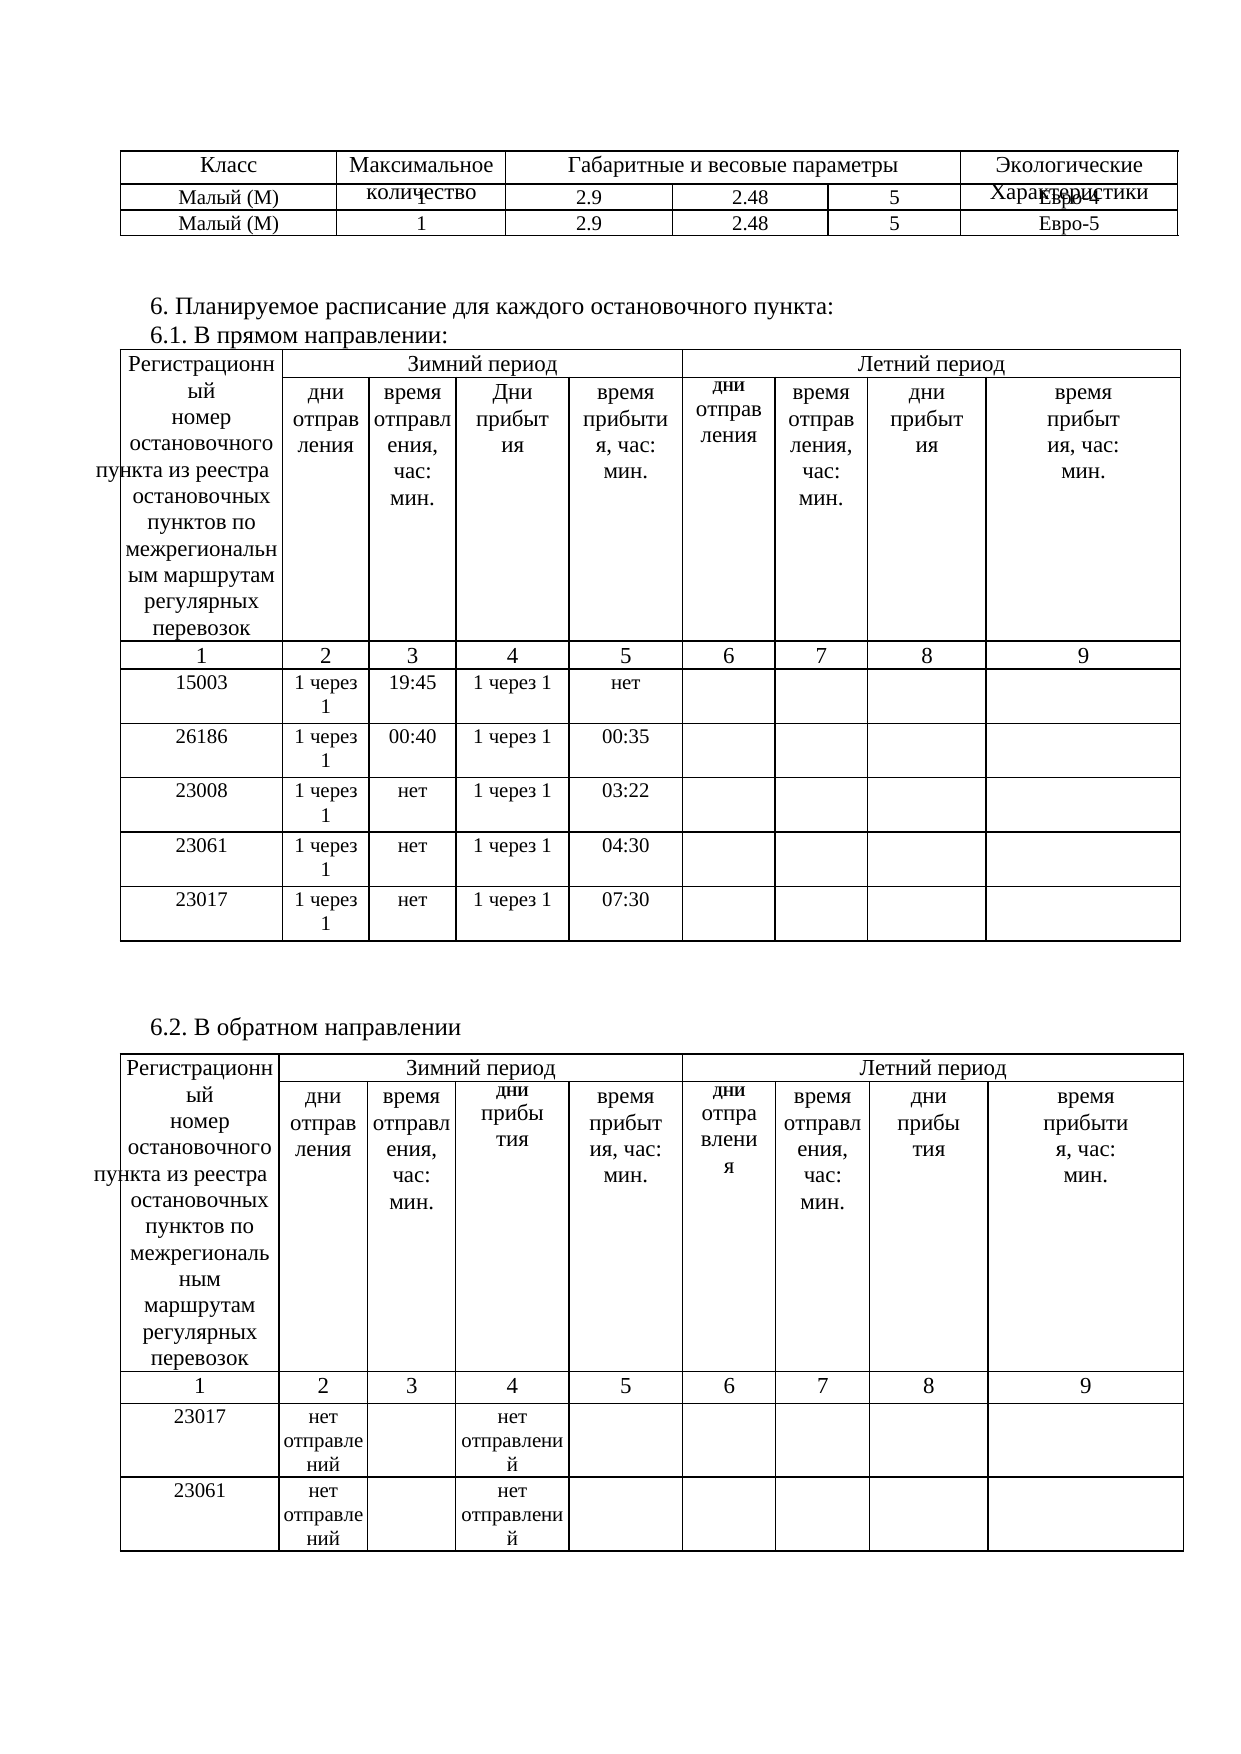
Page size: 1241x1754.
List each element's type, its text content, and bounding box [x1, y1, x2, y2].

text 6. Планируемое расписание для каждого остановочного пункта: [150, 291, 1090, 320]
table_cell [987, 724, 1180, 777]
table_header Регистрационный номер остановочного пункта из реестра остановочных пунктов по межрегиональным маршрутам регулярных перевозок [121, 350, 282, 640]
table_header Летний период [683, 350, 1180, 377]
table_cell 8 [868, 642, 985, 668]
table_cell 5 [570, 1372, 682, 1402]
table_cell [868, 887, 985, 940]
table_cell 23017 [121, 1404, 278, 1476]
table_cell время прибыт ия, час: мин. [987, 378, 1180, 640]
table_cell 7 [776, 1372, 869, 1402]
table_cell 3 [370, 642, 455, 668]
table_cell [776, 833, 867, 886]
table_cell Малый (М) [121, 185, 336, 209]
table_cell 07:30 [570, 887, 682, 940]
table_header Габаритные и весовые параметры [506, 152, 960, 183]
table_cell время отправл ения, час: мин. [368, 1082, 455, 1371]
table_cell [868, 670, 985, 722]
table_cell нет [370, 833, 455, 886]
table_cell [776, 670, 867, 722]
table_cell 15003 [121, 670, 282, 722]
table_cell время отправ ления, час: мин. [776, 378, 867, 640]
table_cell 1 через 1 [457, 887, 568, 940]
table_cell 04:30 [570, 833, 682, 886]
table_cell 1 через 1 [283, 724, 368, 777]
table_cell 7 [776, 642, 867, 668]
table_header Экологические Характеристики [961, 152, 1177, 183]
table_cell [868, 724, 985, 777]
text 6.2. В обратном направлении [150, 1012, 1090, 1040]
table_cell нет отправлений [280, 1404, 367, 1476]
text 6.1. В прямом направлении: [150, 320, 1090, 349]
table_cell Малый (М) [121, 211, 336, 234]
table_cell время прибыти я, час: мин. [989, 1082, 1183, 1371]
table_cell 5 [570, 642, 682, 668]
table_cell 8 [870, 1372, 987, 1402]
table_cell 2.9 [506, 211, 672, 234]
table_cell [870, 1478, 987, 1550]
table_cell ДНИ отпра влени я [683, 1082, 775, 1371]
table_cell 2 [280, 1372, 367, 1402]
table_cell [868, 833, 985, 886]
table_cell [368, 1478, 455, 1550]
table_cell 2.48 [673, 211, 827, 234]
table_cell [683, 1404, 775, 1476]
table_header Зимний период [280, 1055, 682, 1081]
table_cell 6 [683, 1372, 775, 1402]
table_cell [776, 887, 867, 940]
table_cell [368, 1404, 455, 1476]
table_cell [776, 1478, 869, 1550]
table_cell [570, 1478, 682, 1550]
table_cell [987, 670, 1180, 722]
table_cell [683, 833, 774, 886]
table_cell 6 [683, 642, 774, 668]
table_cell 5 [829, 185, 960, 209]
table_cell 1 через 1 [457, 778, 568, 831]
table_cell [987, 833, 1180, 886]
table_cell [776, 724, 867, 777]
table_header Летний период [683, 1055, 1183, 1081]
table_cell 1 через 1 [283, 833, 368, 886]
table_cell 1 через 1 [283, 778, 368, 831]
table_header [121, 1055, 278, 1371]
table_cell 23017 [121, 887, 282, 940]
table_cell 2 [283, 642, 368, 668]
table_cell дни отправ ления [283, 378, 368, 640]
table_cell 03:22 [570, 778, 682, 831]
table_cell время прибыти я, час: мин. [570, 378, 682, 640]
table_cell дни прибыт ия [868, 378, 985, 640]
table_cell 1 через 1 [457, 724, 568, 777]
table_cell время прибыт ия, час: мин. [570, 1082, 682, 1371]
table_cell [870, 1404, 987, 1476]
table_cell [776, 1404, 869, 1476]
table_cell дни отправ ления [280, 1082, 367, 1371]
table_cell [987, 778, 1180, 831]
table_cell [868, 778, 985, 831]
table_header Зимний период [283, 350, 682, 377]
table_cell 23061 [121, 833, 282, 886]
table_cell нет отправлений [456, 1404, 568, 1476]
table_cell 00:40 [370, 724, 455, 777]
table_cell нет [370, 887, 455, 940]
table_cell время отправл ения, час: мин. [776, 1082, 869, 1371]
table_cell Евро-4 [961, 185, 1177, 209]
table_cell ДНИ отправ ления [683, 378, 774, 640]
table_cell [683, 778, 774, 831]
table_cell [570, 1404, 682, 1476]
table_cell 1 через 1 [457, 670, 568, 722]
table_cell 1 [121, 642, 282, 668]
table_cell 1 [121, 1372, 278, 1402]
table_cell 5 [829, 211, 960, 234]
table_header Класс [121, 152, 336, 183]
table_cell [683, 724, 774, 777]
table_cell [776, 778, 867, 831]
table_cell [683, 670, 774, 722]
table_cell нет отправлений [280, 1478, 367, 1550]
table_cell 26186 [121, 724, 282, 777]
table_cell 1 через 1 [457, 833, 568, 886]
table_cell 2.9 [506, 185, 672, 209]
table_cell нет [570, 670, 682, 722]
table_cell 4 [456, 1372, 568, 1402]
table_cell [989, 1404, 1183, 1476]
table_cell [683, 1478, 775, 1550]
table_cell нет [370, 778, 455, 831]
table_cell [683, 887, 774, 940]
table_cell 9 [987, 642, 1180, 668]
table_cell 2.48 [673, 185, 827, 209]
table_cell 1 [337, 185, 505, 209]
table_cell [987, 887, 1180, 940]
table_cell 9 [989, 1372, 1183, 1402]
table_cell [989, 1478, 1183, 1550]
table_cell 3 [368, 1372, 455, 1402]
table_cell 1 [337, 211, 505, 234]
table_cell Дни прибыт ия [457, 378, 568, 640]
table_cell время отправл ения, час: мин. [370, 378, 455, 640]
table_cell ДНИ прибы тия [456, 1082, 568, 1371]
table_cell 1 через 1 [283, 887, 368, 940]
table_cell нет отправлений [456, 1478, 568, 1550]
table_cell 19:45 [370, 670, 455, 722]
table_header Максимальное количество [337, 152, 505, 183]
table_cell 23008 [121, 778, 282, 831]
table_cell 1 через 1 [283, 670, 368, 722]
table_cell дни прибы тия [870, 1082, 987, 1371]
table_cell 00:35 [570, 724, 682, 777]
table_cell 4 [457, 642, 568, 668]
table_cell 23061 [121, 1478, 278, 1550]
table_cell Евро-5 [961, 211, 1177, 234]
